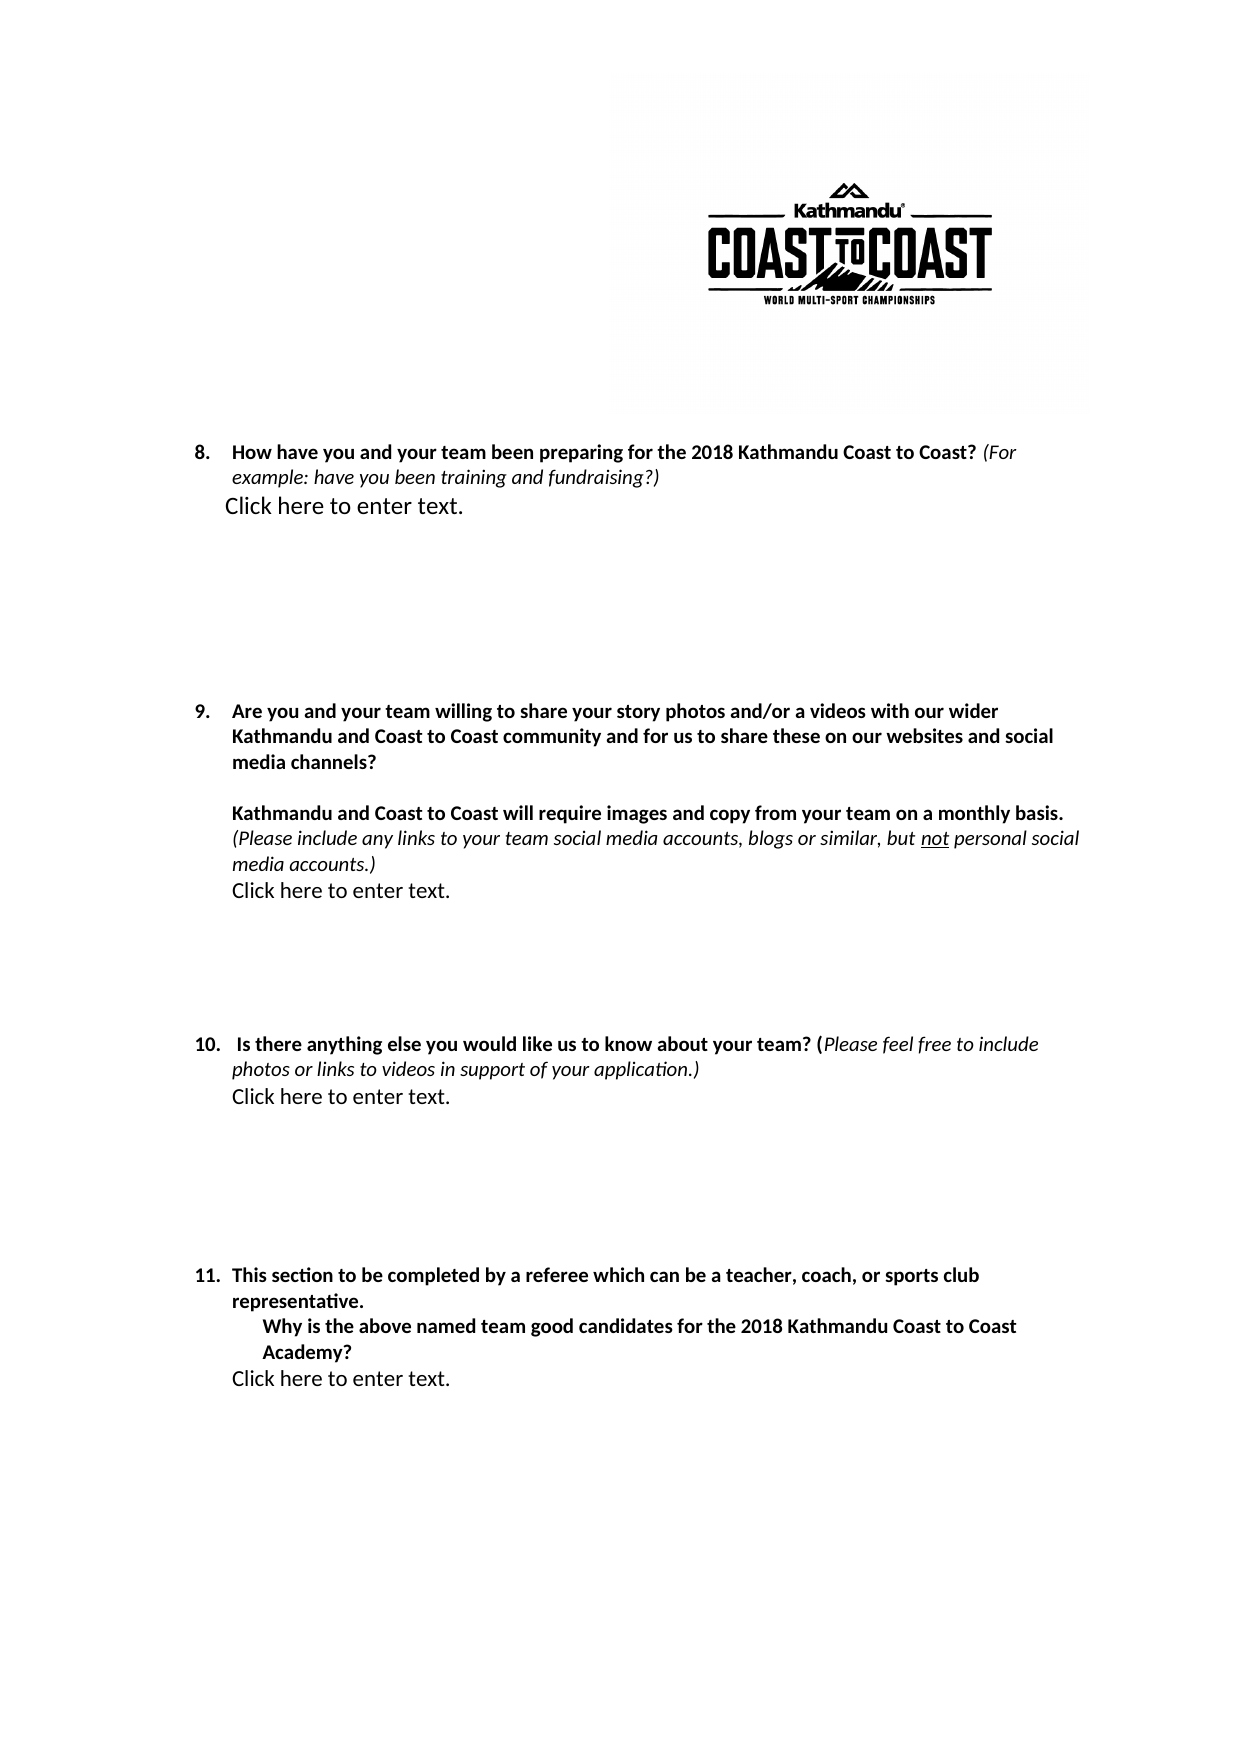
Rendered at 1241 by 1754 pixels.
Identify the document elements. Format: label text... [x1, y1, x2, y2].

list How have you and your team been preparing for the 2018 Kathmandu Coast to Coast? (For example: have you been training and fundraising?) [194, 439, 1090, 490]
list This section to be completed by a referee which can be a teacher, coach, or sports club representative. [194, 1263, 1090, 1313]
text Why is the above named team good candidates for the 2018 Kathmandu Coast to Coast Academy? [262, 1313, 1090, 1364]
list Kathmandu and Coast to Coast will require images and copy from your team on a monthly basis. (Please include any links to your team social media accounts, blogs or similar, but not personal social media accounts.) [232, 800, 1090, 876]
list Is there anything else you would like us to know about your team? (Please feel free to include photos or links to videos in support of your application.) [194, 1031, 1090, 1082]
picture [609, 73, 1091, 414]
list Are you and your team willing to share your story photos and/or a videos with our wider Kathmandu and Coast to Coast community and for us to share these on our websites and social media channels? [194, 698, 1090, 774]
